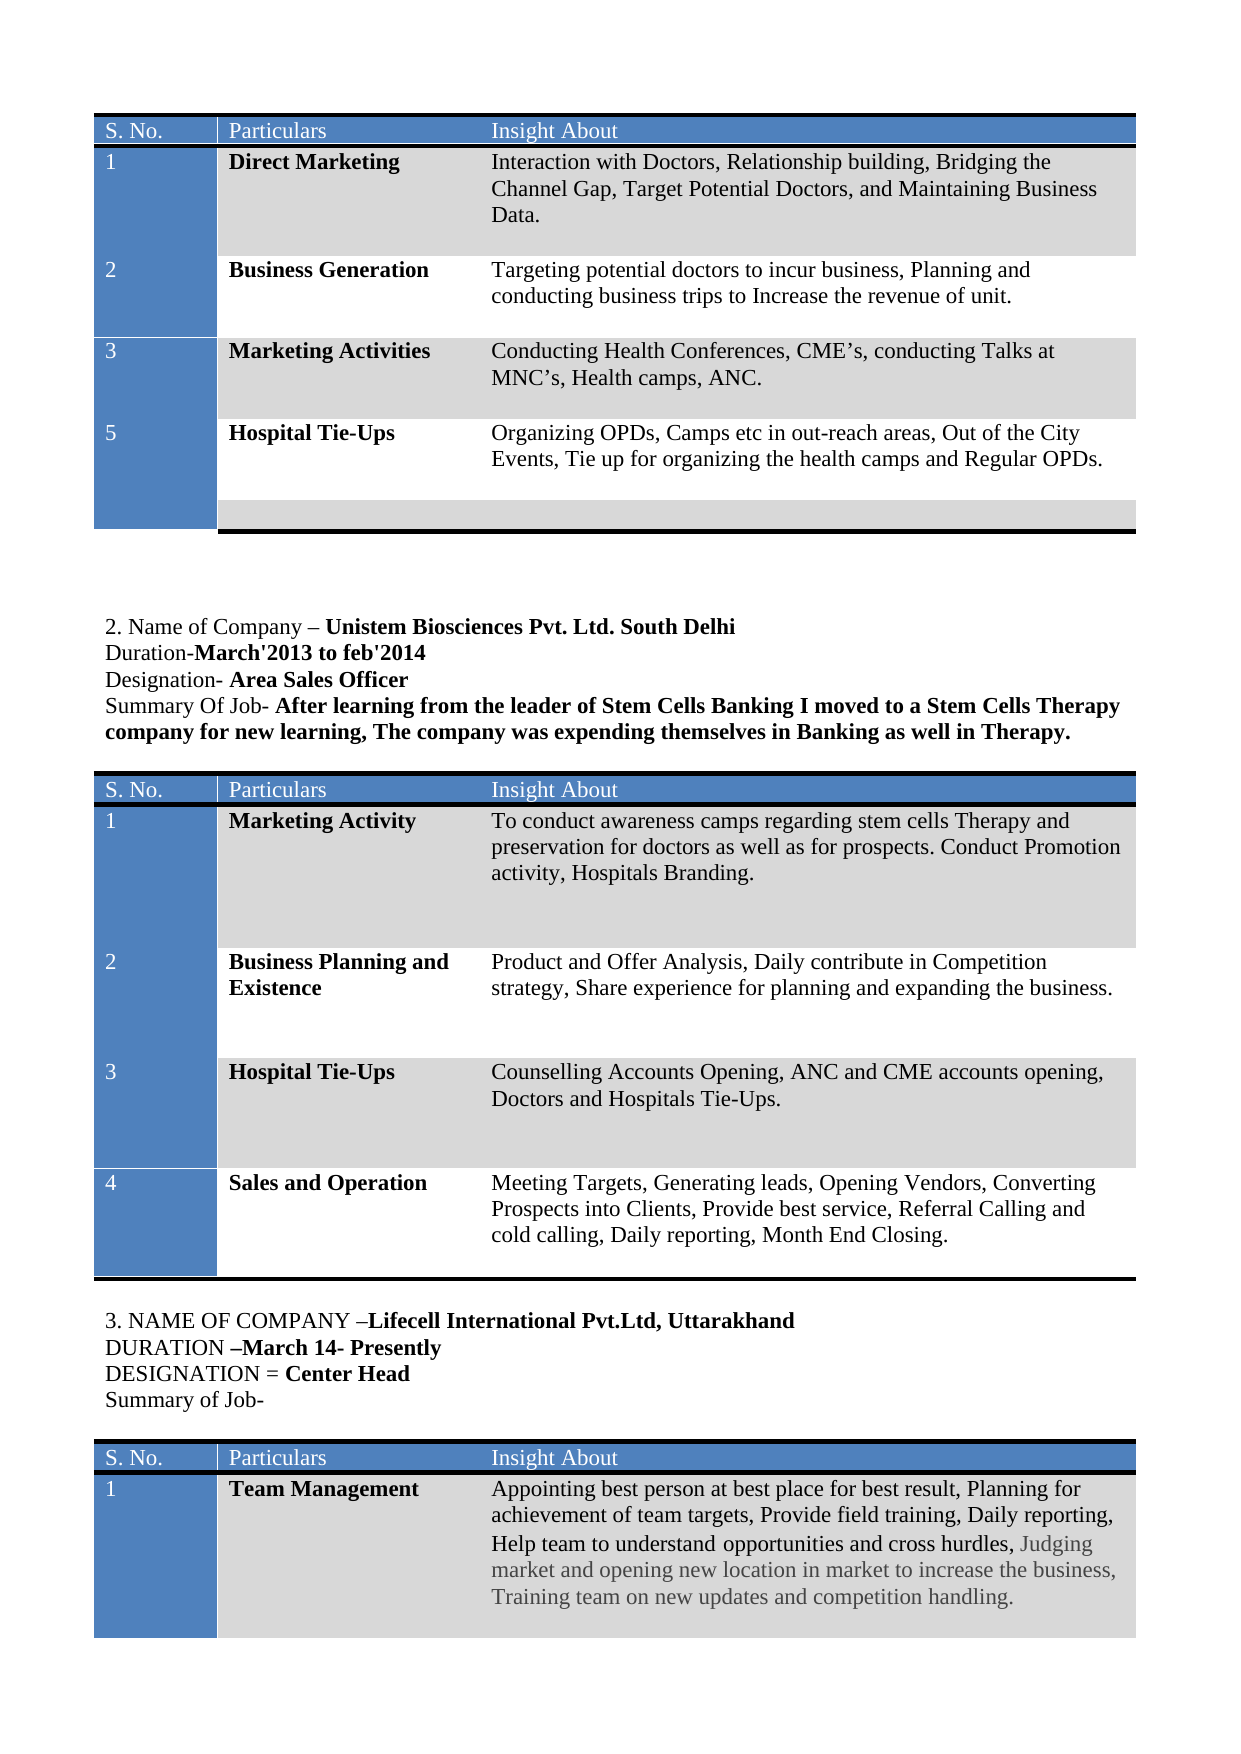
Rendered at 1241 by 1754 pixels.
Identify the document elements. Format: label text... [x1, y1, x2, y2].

table_cell Business Planning and Existence [218, 948, 480, 1058]
table_cell 1 [94, 1475, 217, 1638]
table_header Insight About [480, 117, 1136, 143]
table_cell Team Management [218, 1475, 480, 1638]
text Summary of Job- [105, 1386, 1135, 1413]
text Designation- Area Sales Officer [105, 666, 1135, 692]
table_cell [480, 500, 1136, 529]
table_cell 5 [94, 419, 217, 500]
table_header Particulars [218, 776, 480, 802]
table_cell Interaction with Doctors, Relationship building, Bridging the Channel Gap, Target Potential Doctors, and Maintaining Business Data. [480, 148, 1136, 256]
table_cell 1 [94, 807, 217, 948]
table_cell 3 [94, 1058, 217, 1168]
table_cell Appointing best person at best place for best result, Planning for achievement of team targets, Provide field training, Daily reporting, Help team to understand opportunities and cross hurdles, Judging market and opening new location in market to increase the business, Training team on new updates and competition handling. [480, 1475, 1136, 1638]
table_cell Targeting potential doctors to incur business, Planning and conducting business trips to Increase the revenue of unit. [480, 256, 1136, 337]
text 3. NAME OF COMPANY –Lifecell International Pvt.Ltd, Uttarakhand [105, 1307, 1135, 1334]
text DURATION –March 14- Presently [105, 1334, 1135, 1360]
table_cell 3 [94, 338, 217, 419]
table_header Insight About [480, 776, 1136, 802]
table_cell [218, 500, 480, 529]
table_cell Direct Marketing [218, 148, 480, 256]
table_cell 2 [94, 948, 217, 1058]
table_cell Marketing Activity [218, 807, 480, 948]
table_header S. No. [94, 1444, 217, 1470]
table_cell Hospital Tie-Ups [218, 1058, 480, 1168]
table_cell Product and Offer Analysis, Daily contribute in Competition strategy, Share experience for planning and expanding the business. [480, 948, 1136, 1058]
table_cell Business Generation [218, 256, 480, 337]
table_cell 1 [94, 148, 217, 256]
table_cell Hospital Tie-Ups [218, 419, 480, 500]
table_cell Marketing Activities [218, 338, 480, 419]
table_header S. No. [94, 117, 217, 143]
text Duration-March'2013 to feb'2014 [105, 639, 1135, 666]
table_cell To conduct awareness camps regarding stem cells Therapy and preservation for doctors as well as for prospects. Conduct Promotion activity, Hospitals Branding. [480, 807, 1136, 948]
table_header Insight About [480, 1444, 1136, 1470]
table_cell Counselling Accounts Opening, ANC and CME accounts opening, Doctors and Hospitals Tie-Ups. [480, 1058, 1136, 1168]
table_cell Conducting Health Conferences, CME’s, conducting Talks at MNC’s, Health camps, ANC. [480, 338, 1136, 419]
table_cell 4 [94, 1169, 217, 1276]
table_cell Sales and Operation [218, 1169, 480, 1276]
table_cell 2 [94, 256, 217, 337]
table_cell Meeting Targets, Generating leads, Opening Vendors, Converting Prospects into Clients, Provide best service, Referral Calling and cold calling, Daily reporting, Month End Closing. [480, 1169, 1136, 1276]
text 2. Name of Company – Unistem Biosciences Pvt. Ltd. South Delhi [105, 613, 1135, 639]
text DESIGNATION = Center Head [105, 1360, 1135, 1386]
table_header Particulars [218, 117, 480, 143]
table_header Particulars [218, 1444, 480, 1470]
table_header S. No. [94, 776, 217, 802]
table_cell Organizing OPDs, Camps etc in out-reach areas, Out of the City Events, Tie up for organizing the health camps and Regular OPDs. [480, 419, 1136, 500]
table_cell [94, 500, 217, 529]
text Summary Of Job- After learning from the leader of Stem Cells Banking I moved to a Stem Cells Therapy company for new learning, The company was expending themselves in Banking as well in Therapy. [105, 692, 1135, 745]
